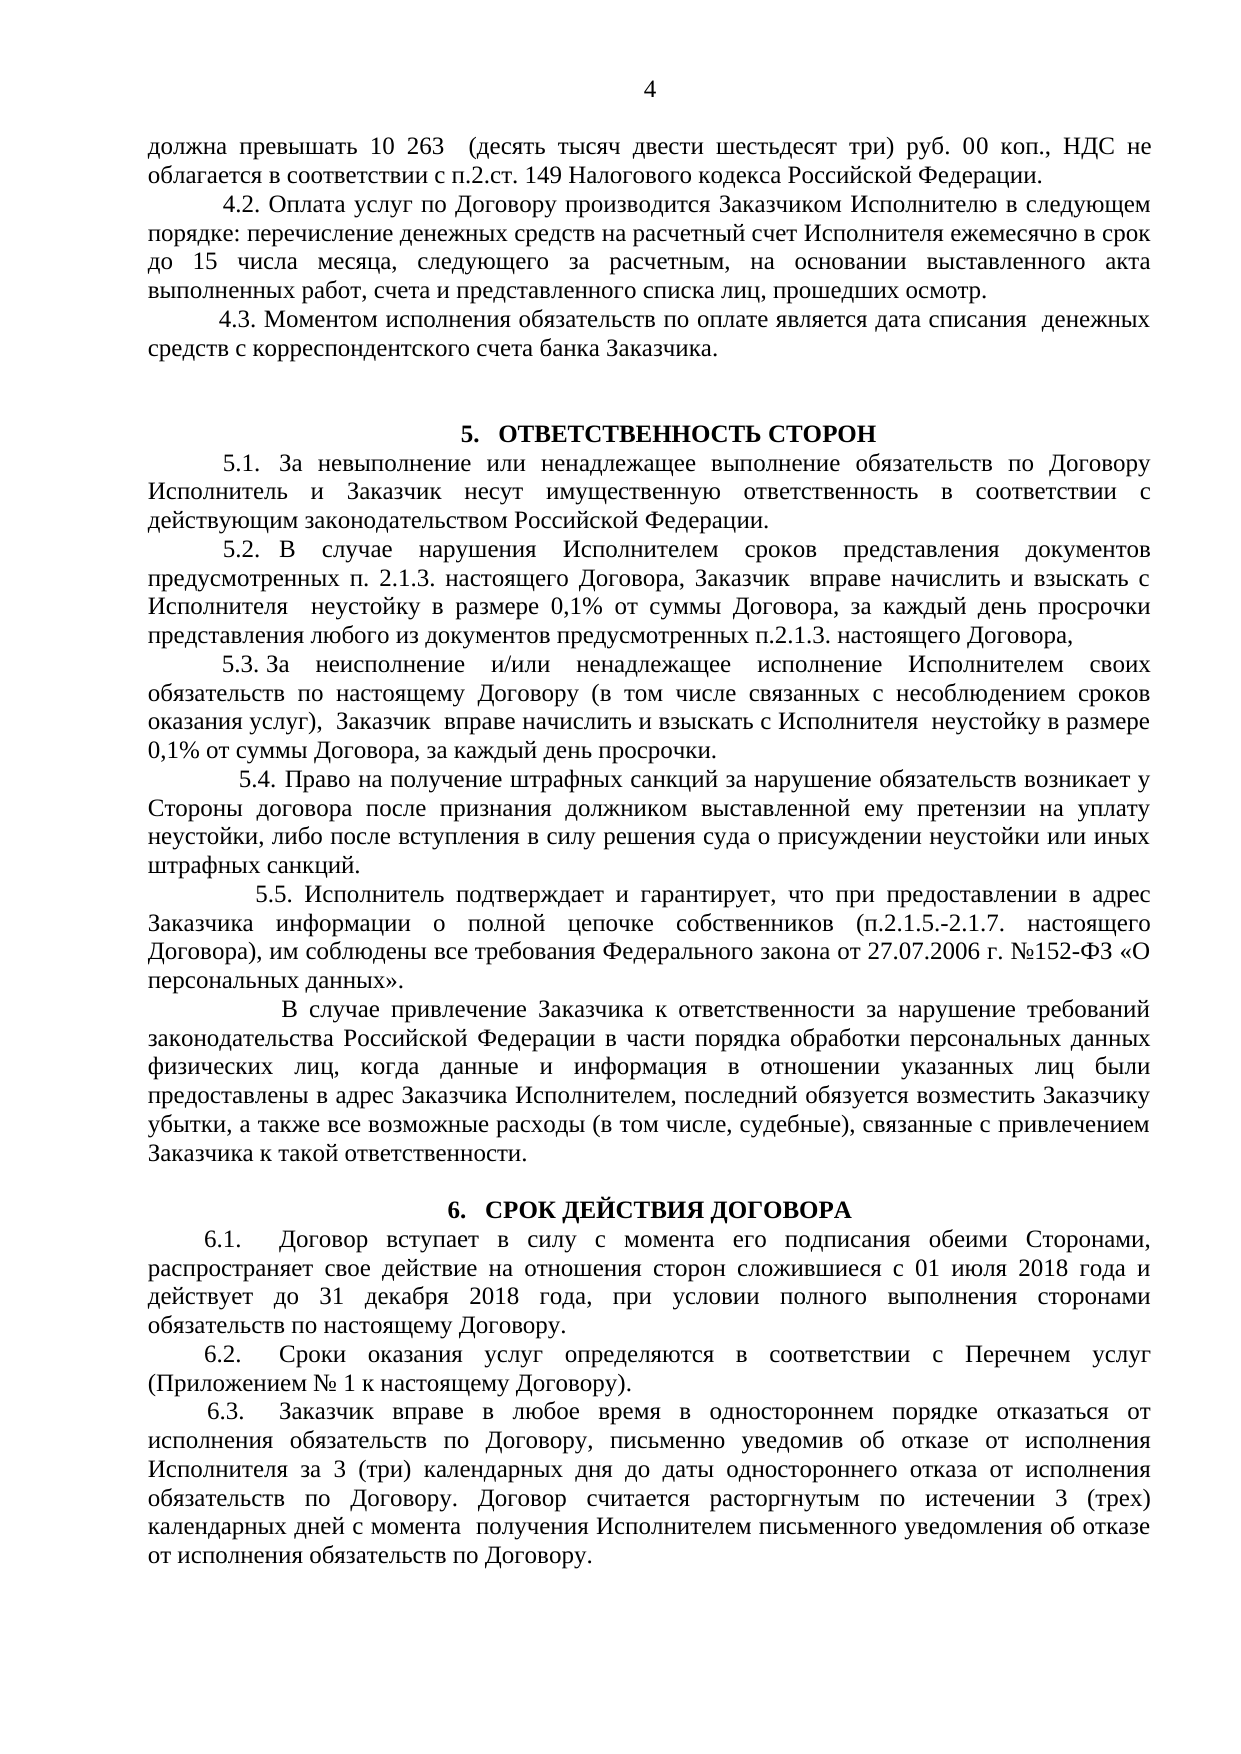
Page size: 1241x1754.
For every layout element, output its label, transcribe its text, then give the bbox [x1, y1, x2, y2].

list ОТВЕТСТВЕННОСТЬ СТОРОН [185, 419, 1152, 448]
list За невыполнение или ненадлежащее выполнение обязательств по Договору Исполнитель и Заказчик несут имущественную ответственность в соответствии с действующим законодательством Российской Федерации. [148, 448, 1152, 534]
list Заказчик вправе в любое время в одностороннем порядке отказаться от исполнения обязательств по Договору, письменно уведомив об отказе от исполнения Исполнителя за 3 (три) календарных дня до даты одностороннего отказа от исполнения обязательств по Договору. Договор считается расторгнутым по истечении 3 (трех) календарных дней с момента получения Исполнителем письменного уведомления об отказе от исполнения обязательств по Договору. [148, 1396, 1152, 1569]
list За неисполнение и/или ненадлежащее исполнение Исполнителем своих обязательств по настоящему Договору (в том числе связанных с несоблюдением сроков оказания услуг), Заказчик вправе начислить и взыскать с Исполнителя неустойку в размере 0,1% от суммы Договора, за каждый день просрочки. [148, 649, 1152, 764]
text 4.3. Моментом исполнения обязательств по оплате является дата списания денежных средств с корреспондентского счета банка Заказчика. [148, 304, 1152, 361]
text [148, 131, 1152, 189]
text 5.4. Право на получение штрафных санкций за нарушение обязательств возникает у Стороны договора после признания должником выставленной ему претензии на уплату неустойки, либо после вступления в силу решения суда о присуждении неустойки или иных штрафных санкций. [148, 764, 1152, 879]
text 5.5. Исполнитель подтверждает и гарантирует, что при предоставлении в адрес Заказчика информации о полной цепочке собственников (п.2.1.5.-2.1.7. настоящего Договора), им соблюдены все требования Федерального закона от 27.07.2006 г. №152-ФЗ «О персональных данных». [148, 879, 1152, 994]
list В случае нарушения Исполнителем сроков представления документов предусмотренных п. 2.1.3. настоящего Договора, Заказчик вправе начислить и взыскать с Исполнителя неустойку в размере 0,1% от суммы Договора, за каждый день просрочки представления любого из документов предусмотренных п.2.1.3. настоящего Договора, [148, 534, 1152, 649]
text 4.2. Оплата услуг по Договору производится Заказчиком Исполнителю в следующем порядке: перечисление денежных средств на расчетный счет Исполнителя ежемесячно в срок до 15 числа месяца, следующего за расчетным, на основании выставленного акта выполненных работ, счета и представленного списка лиц, прошедших осмотр. [148, 189, 1152, 304]
list СРОК ДЕЙСТВИЯ ДОГОВОРА [148, 1195, 1152, 1224]
list Договор вступает в силу с момента его подписания обеими Сторонами, распространяет свое действие на отношения сторон сложившиеся с 01 июля 2018 года и действует до 31 декабря 2018 года, при условии полного выполнения сторонами обязательств по настоящему Договору. [148, 1224, 1152, 1339]
text В случае привлечение Заказчика к ответственности за нарушение требований законодательства Российской Федерации в части порядка обработки персональных данных физических лиц, когда данные и информация в отношении указанных лиц были предоставлены в адрес Заказчика Исполнителем, последний обязуется возместить Заказчику убытки, а также все возможные расходы (в том числе, судебные), связанные с привлечением Заказчика к такой ответственности. [148, 994, 1152, 1166]
list Сроки оказания услуг определяются в соответствии с Перечнем услуг (Приложением № 1 к настоящему Договору). [148, 1339, 1152, 1396]
